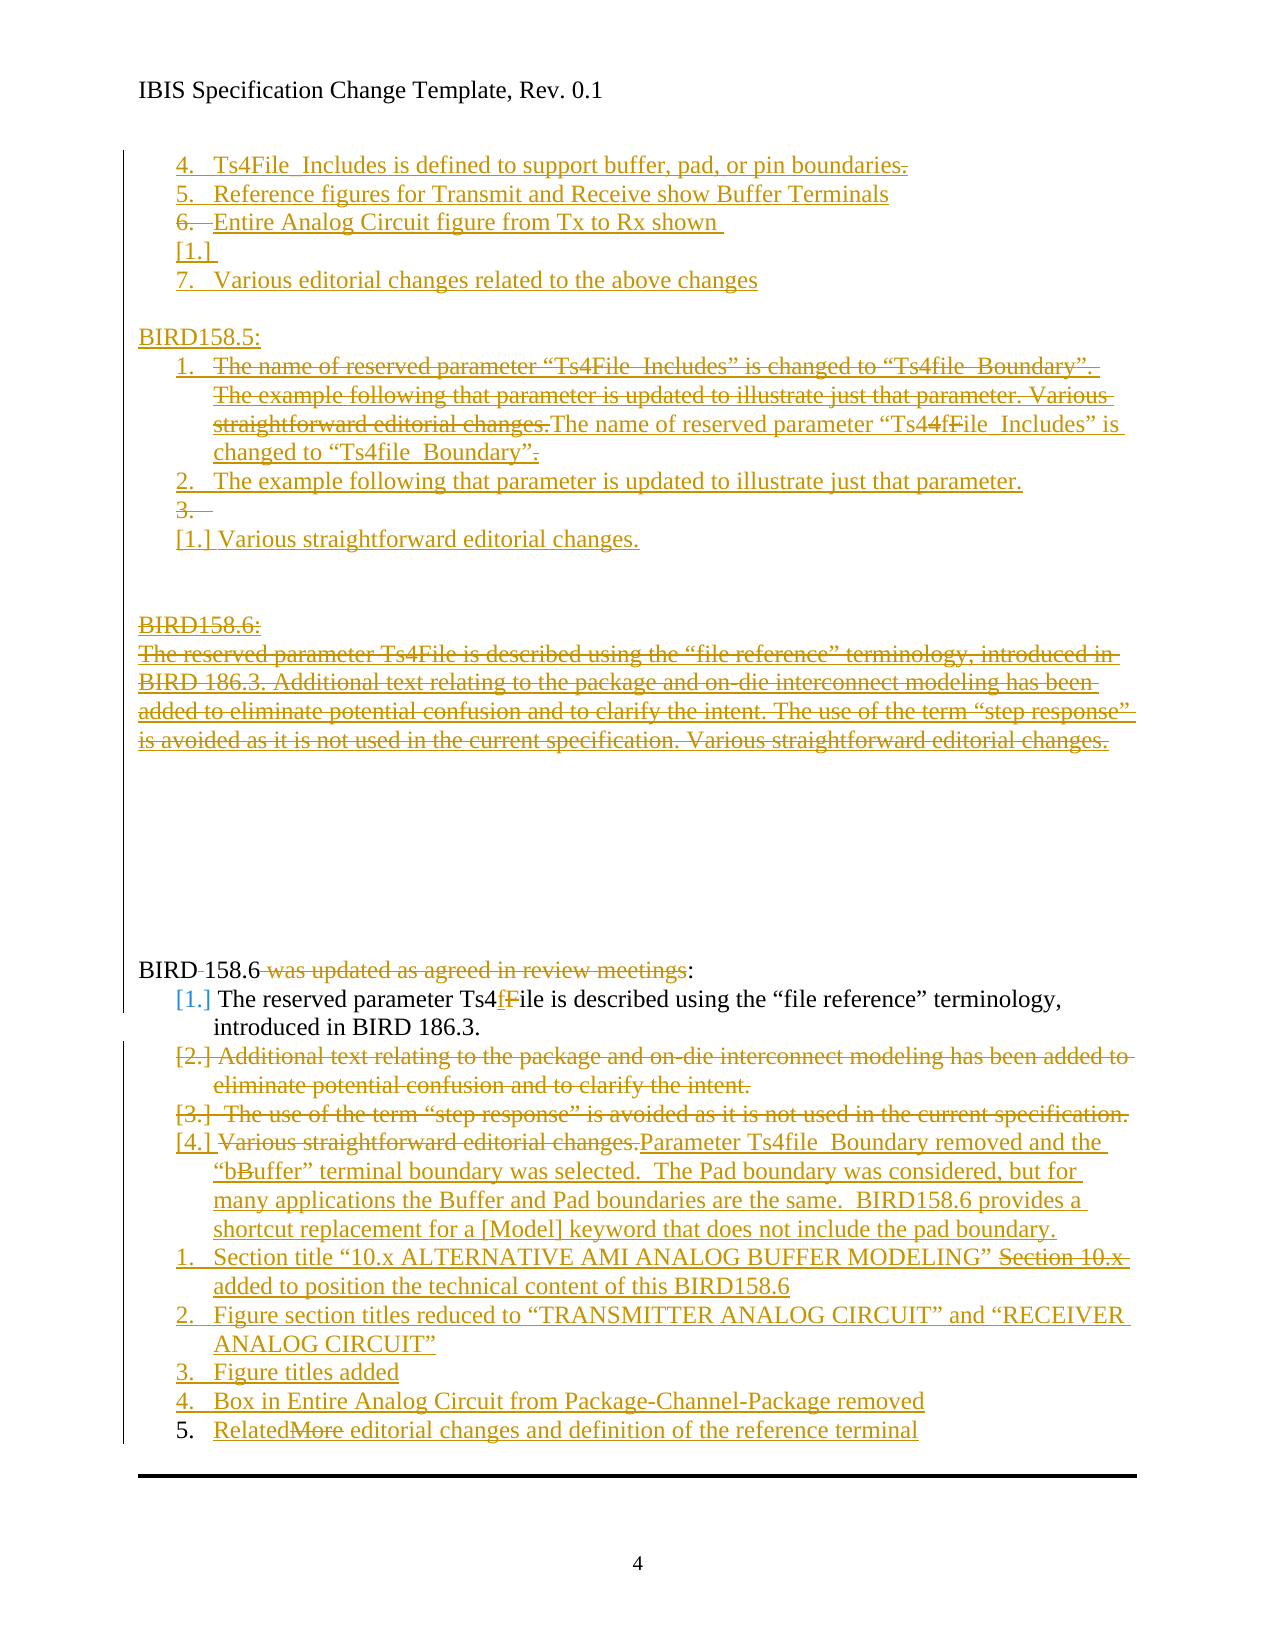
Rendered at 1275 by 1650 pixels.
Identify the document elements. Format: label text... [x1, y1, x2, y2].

list The reserved parameter Ts4ile is described using the “file reference” terminology, introduced in BIRD 186.3. [176, 984, 1137, 1041]
text BIRD158.6: [138, 955, 1137, 984]
